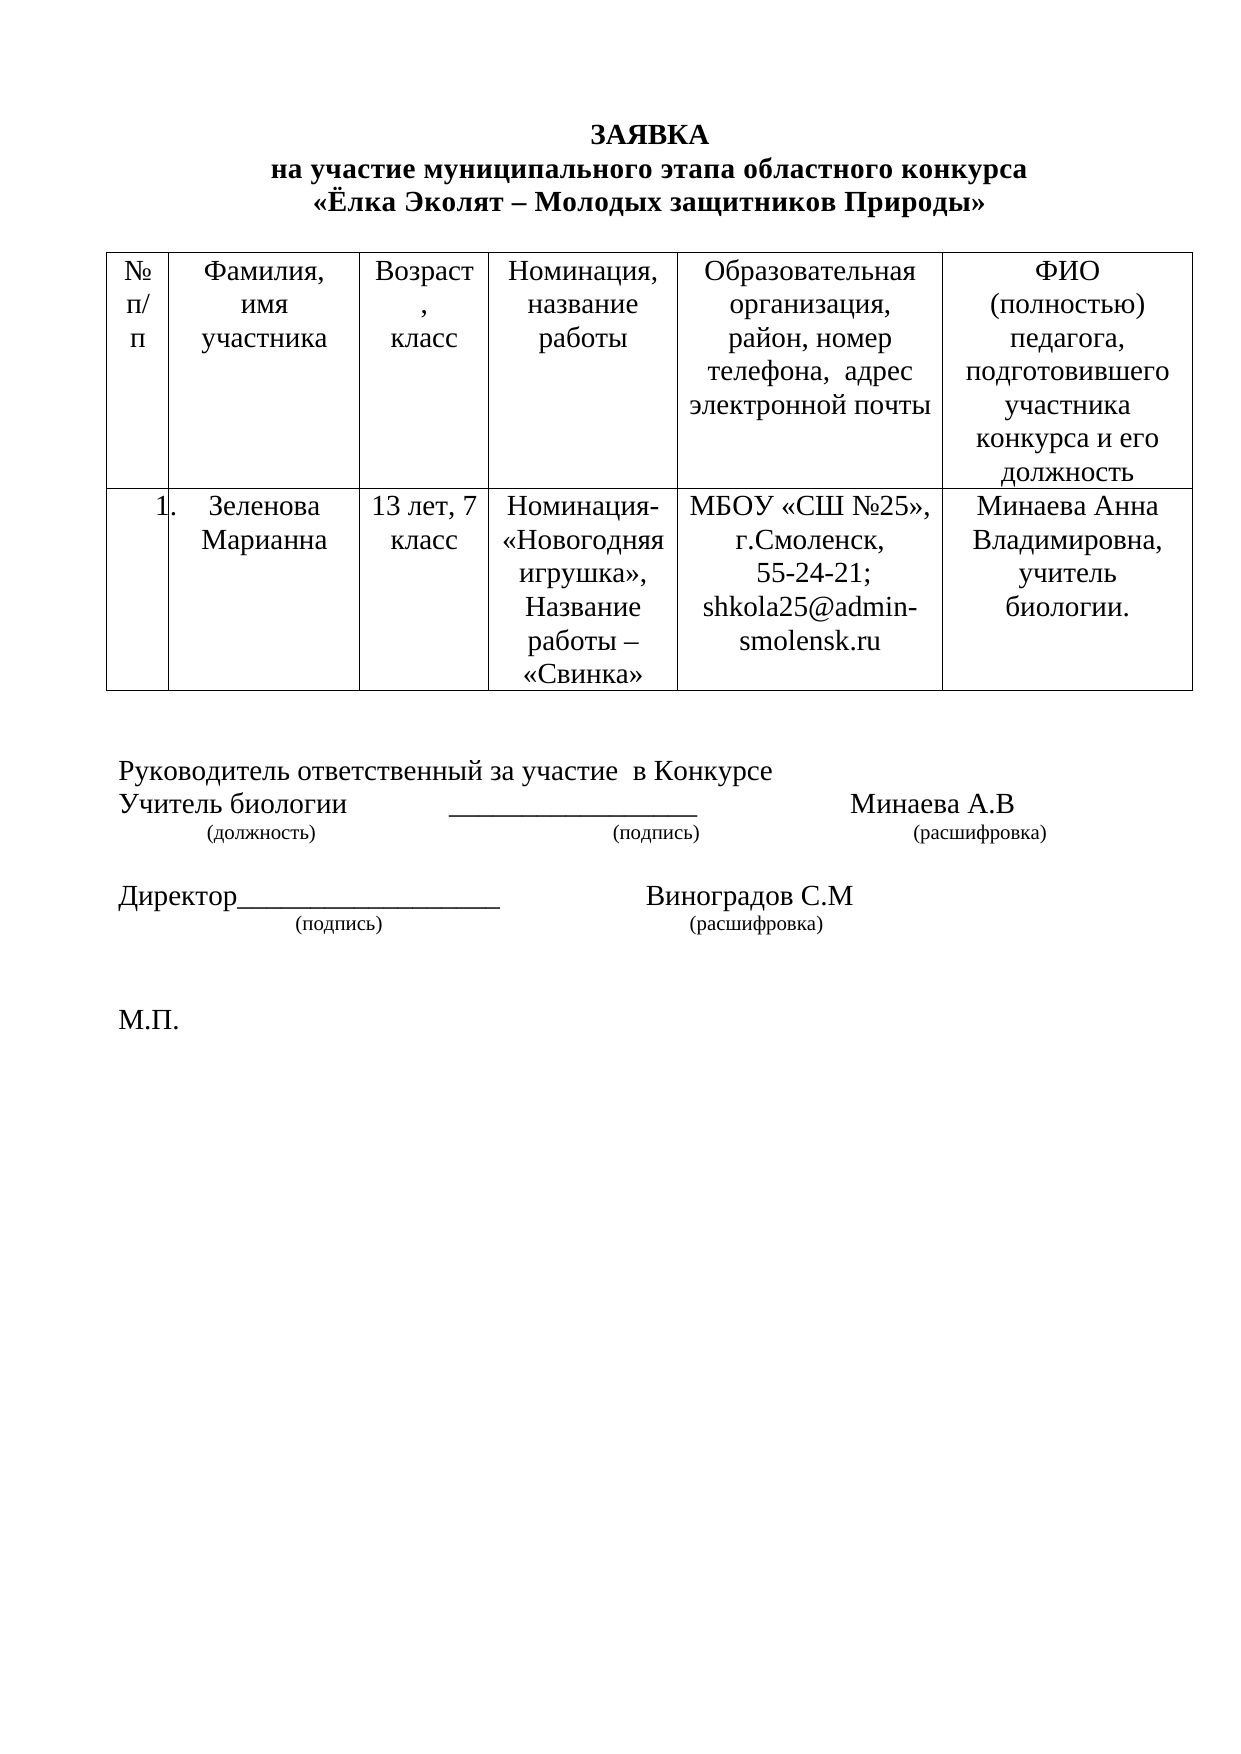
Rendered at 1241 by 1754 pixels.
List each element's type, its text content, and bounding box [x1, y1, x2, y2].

table_header Возраст, класс [360, 253, 488, 487]
table_header № п/п [107, 253, 168, 487]
table_header Фамилия, имя участника [169, 253, 359, 487]
text М.П. [118, 1002, 1181, 1036]
table_header ФИО (полностью) педагога, подготовившего участника конкурса и его должность [943, 253, 1192, 487]
text ЗАЯВКА [118, 117, 1181, 151]
table_header Образовательная организация, район, номер телефона, адрес электронной почты [678, 253, 942, 487]
text «Ёлка Эколят – Молодых защитников Природы» [118, 184, 1181, 218]
table_cell Номинация- «Новогодняя игрушка», Название работы – «Свинка» [489, 489, 677, 690]
table_cell Минаева Анна Владимировна, учитель биологии. [943, 489, 1192, 690]
text Руководитель ответственный за участие в Конкурсе [118, 753, 1181, 787]
text (должность) (подпись) (расшифровка) [118, 820, 1181, 844]
table_cell [107, 489, 168, 690]
text (подпись) (расшифровка) [118, 911, 1181, 935]
text Учитель биологии _________________ Минаева А.В [118, 787, 1181, 820]
table_cell 13 лет, 7 класс [360, 489, 488, 690]
table_cell МБОУ «СШ №25», г.Смоленск, 55-24-21; shkola25@admin-smolensk.ru [678, 489, 942, 690]
table_cell Зеленова Марианна [169, 489, 359, 690]
text Директор__________________ Виноградов С.М [118, 878, 1181, 911]
table_header Номинация, название работы [489, 253, 677, 487]
text на участие муниципального этапа областного конкурса [118, 151, 1181, 184]
